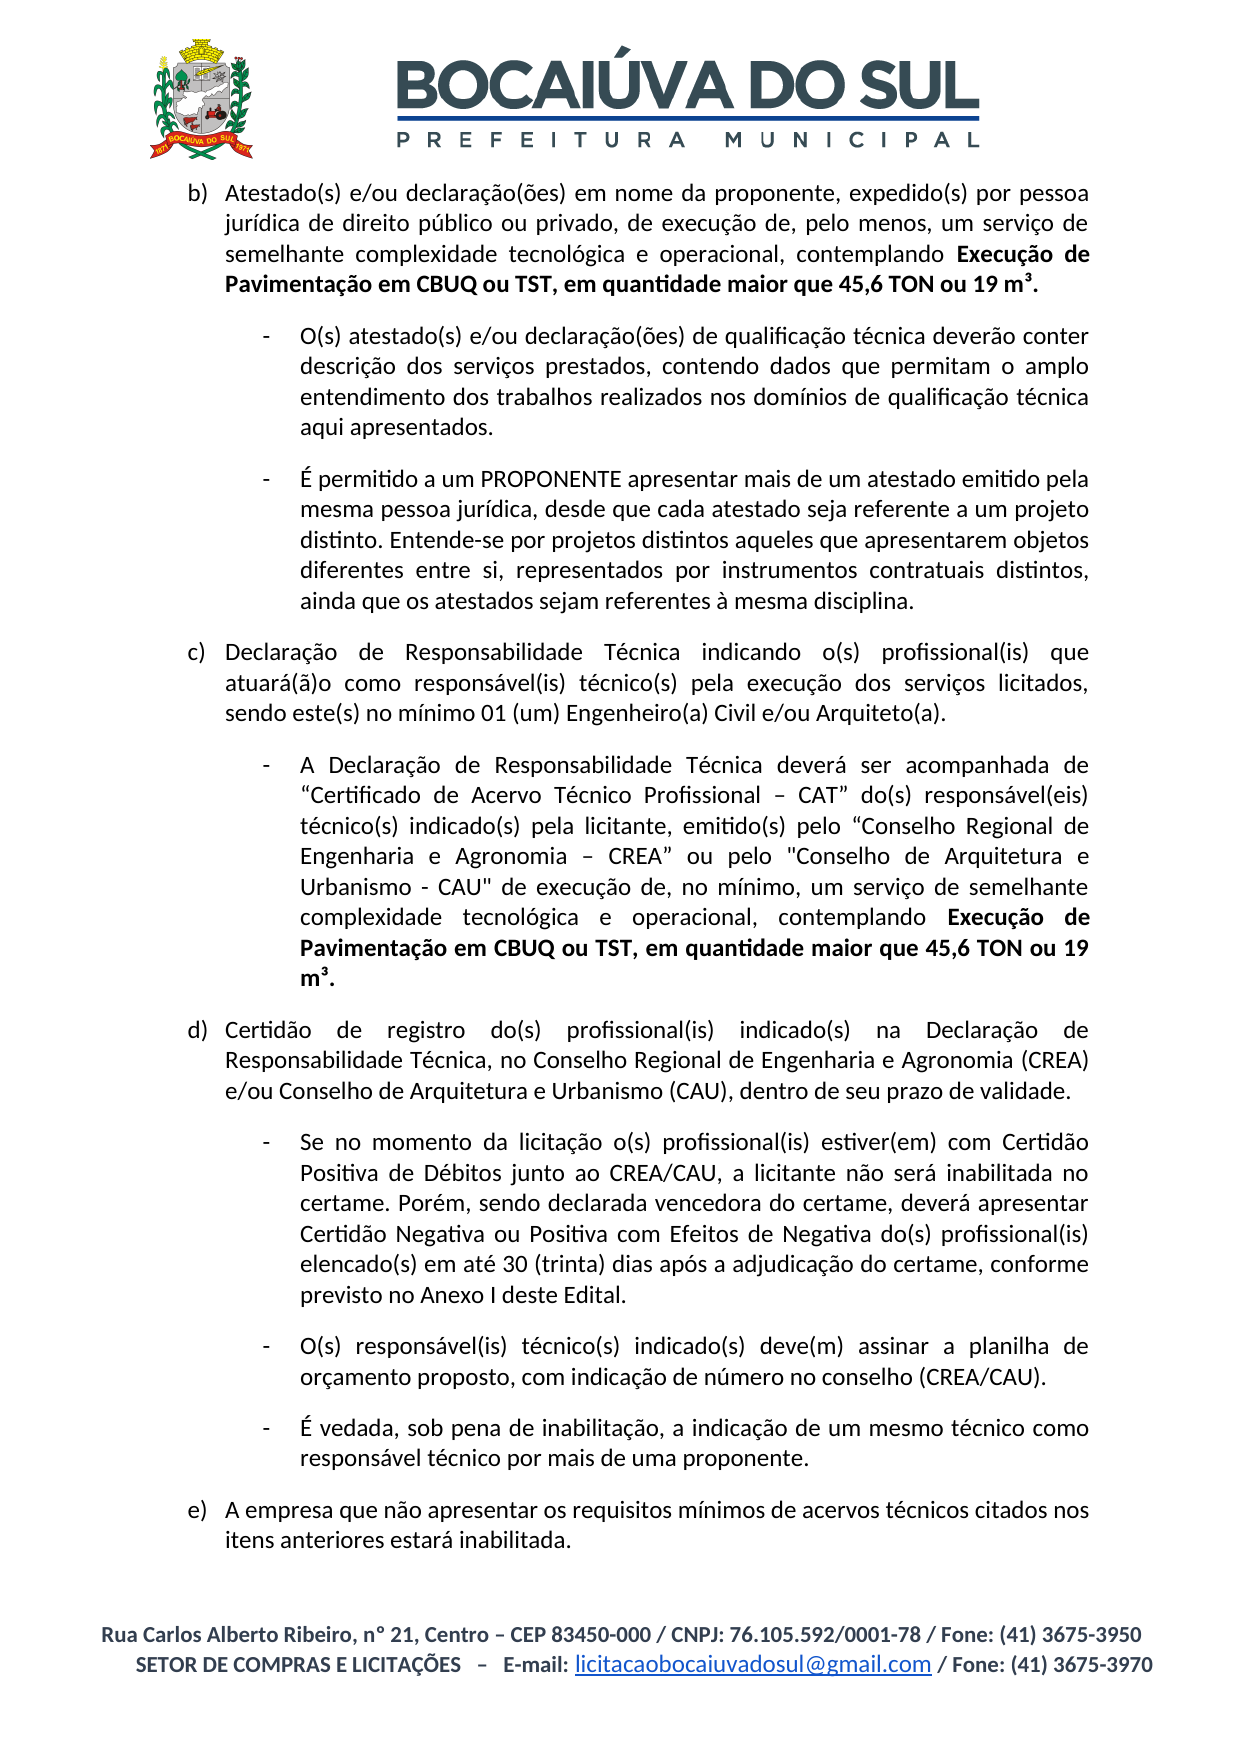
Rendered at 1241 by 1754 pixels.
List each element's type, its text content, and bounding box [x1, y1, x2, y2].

list A Declaração de Responsabilidade Técnica deverá ser acompanhada de “Certificado de Acervo Técnico Profissional – CAT” do(s) responsável(eis) técnico(s) indicado(s) pela licitante, emitido(s) pelo “Conselho Regional de Engenharia e Agronomia – CREA” ou pelo "Conselho de Arquitetura e Urbanismo - CAU" de execução de, no mínimo, um serviço de semelhante complexidade tecnológica e operacional, contemplando Execução de Pavimentação em CBUQ ou TST, em quantidade maior que 45,6 TON ou 19 m³. [262, 749, 1090, 993]
list A empresa que não apresentar os requisitos mínimos de acervos técnicos citados nos itens anteriores estará inabilitada. [187, 1494, 1090, 1555]
list Se no momento da licitação o(s) profissional(is) estiver(em) com Certidão Positiva de Débitos junto ao CREA/CAU, a licitante não será inabilitada no certame. Porém, sendo declarada vencedora do certame, deverá apresentar Certidão Negativa ou Positiva com Efeitos de Negativa do(s) profissional(is) elencado(s) em até 30 (trinta) dias após a adjudicação do certame, conforme previsto no Anexo I deste Edital. [262, 1126, 1090, 1309]
picture [150, 39, 253, 160]
picture [387, 39, 988, 159]
list Atestado(s) e/ou declaração(ões) em nome da proponente, expedido(s) por pessoa jurídica de direito público ou privado, de execução de, pelo menos, um serviço de semelhante complexidade tecnológica e operacional, contemplando Execução de Pavimentação em CBUQ ou TST, em quantidade maior que 45,6 TON ou 19 m³. [187, 177, 1090, 299]
list Declaração de Responsabilidade Técnica indicando o(s) profissional(is) que atuará(ã)o como responsável(is) técnico(s) pela execução dos serviços licitados, sendo este(s) no mínimo 01 (um) Engenheiro(a) Civil e/ou Arquiteto(a). [187, 636, 1090, 728]
list O(s) responsável(is) técnico(s) indicado(s) deve(m) assinar a planilha de orçamento proposto, com indicação de número no conselho (CREA/CAU). [262, 1330, 1090, 1391]
list Certidão de registro do(s) profissional(is) indicado(s) na Declaração de Responsabilidade Técnica, no Conselho Regional de Engenharia e Agronomia (CREA) e/ou Conselho de Arquitetura e Urbanismo (CAU), dentro de seu prazo de validade. [187, 1014, 1090, 1105]
list O(s) atestado(s) e/ou declaração(ões) de qualificação técnica deverão conter descrição dos serviços prestados, contendo dados que permitam o amplo entendimento dos trabalhos realizados nos domínios de qualificação técnica aqui apresentados. [262, 320, 1090, 442]
list É permitido a um PROPONENTE apresentar mais de um atestado emitido pela mesma pessoa jurídica, desde que cada atestado seja referente a um projeto distinto. Entende-se por projetos distintos aqueles que apresentarem objetos diferentes entre si, representados por instrumentos contratuais distintos, ainda que os atestados sejam referentes à mesma disciplina. [262, 463, 1090, 616]
list É vedada, sob pena de inabilitação, a indicação de um mesmo técnico como responsável técnico por mais de uma proponente. [262, 1412, 1090, 1473]
